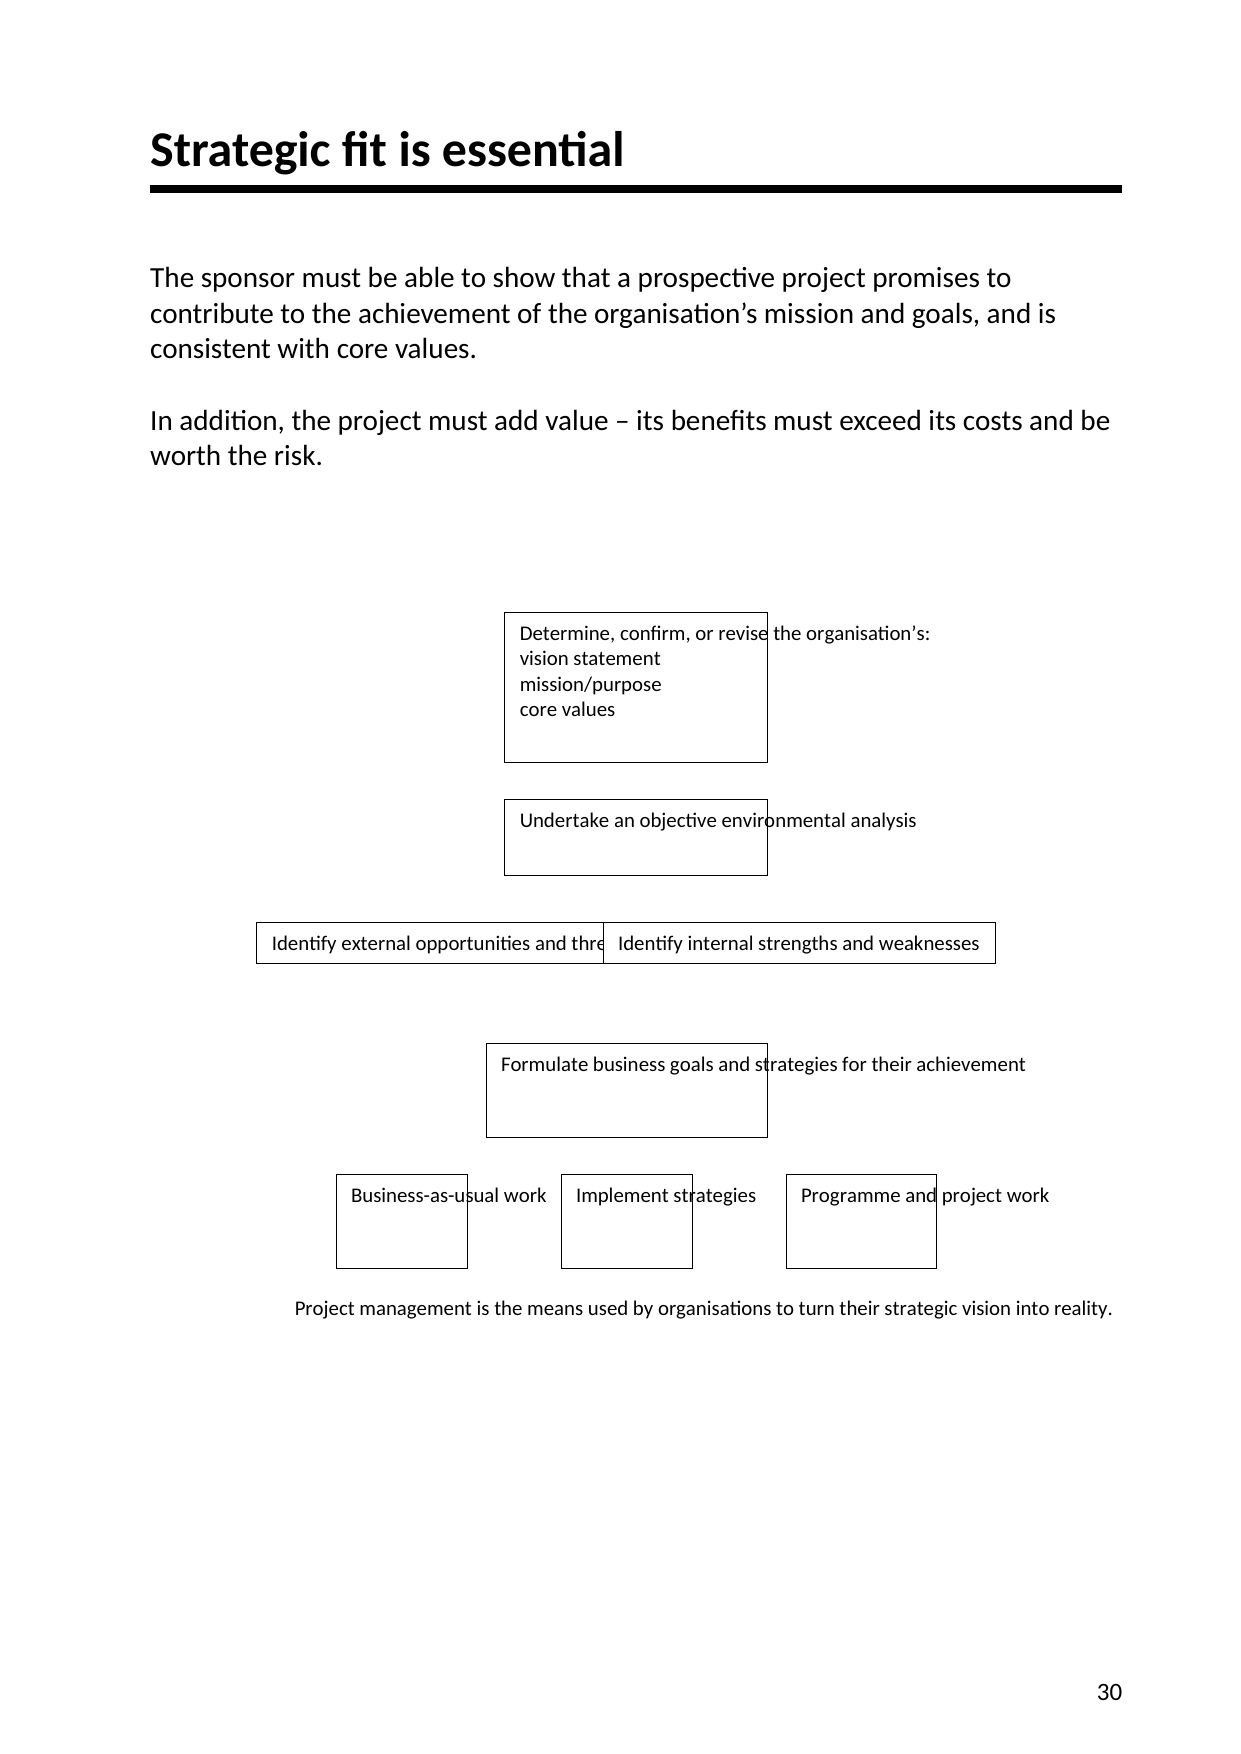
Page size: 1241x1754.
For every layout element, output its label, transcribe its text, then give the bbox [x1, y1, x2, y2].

text In addition, the project must add value – its benefits must exceed its costs and be worth the risk. [150, 402, 1122, 473]
title Strategic fit is essential [150, 118, 1122, 185]
text The sponsor must be able to show that a prospective project promises to contribute to the achievement of the organisation’s mission and goals, and is consistent with core values. [150, 259, 1122, 366]
